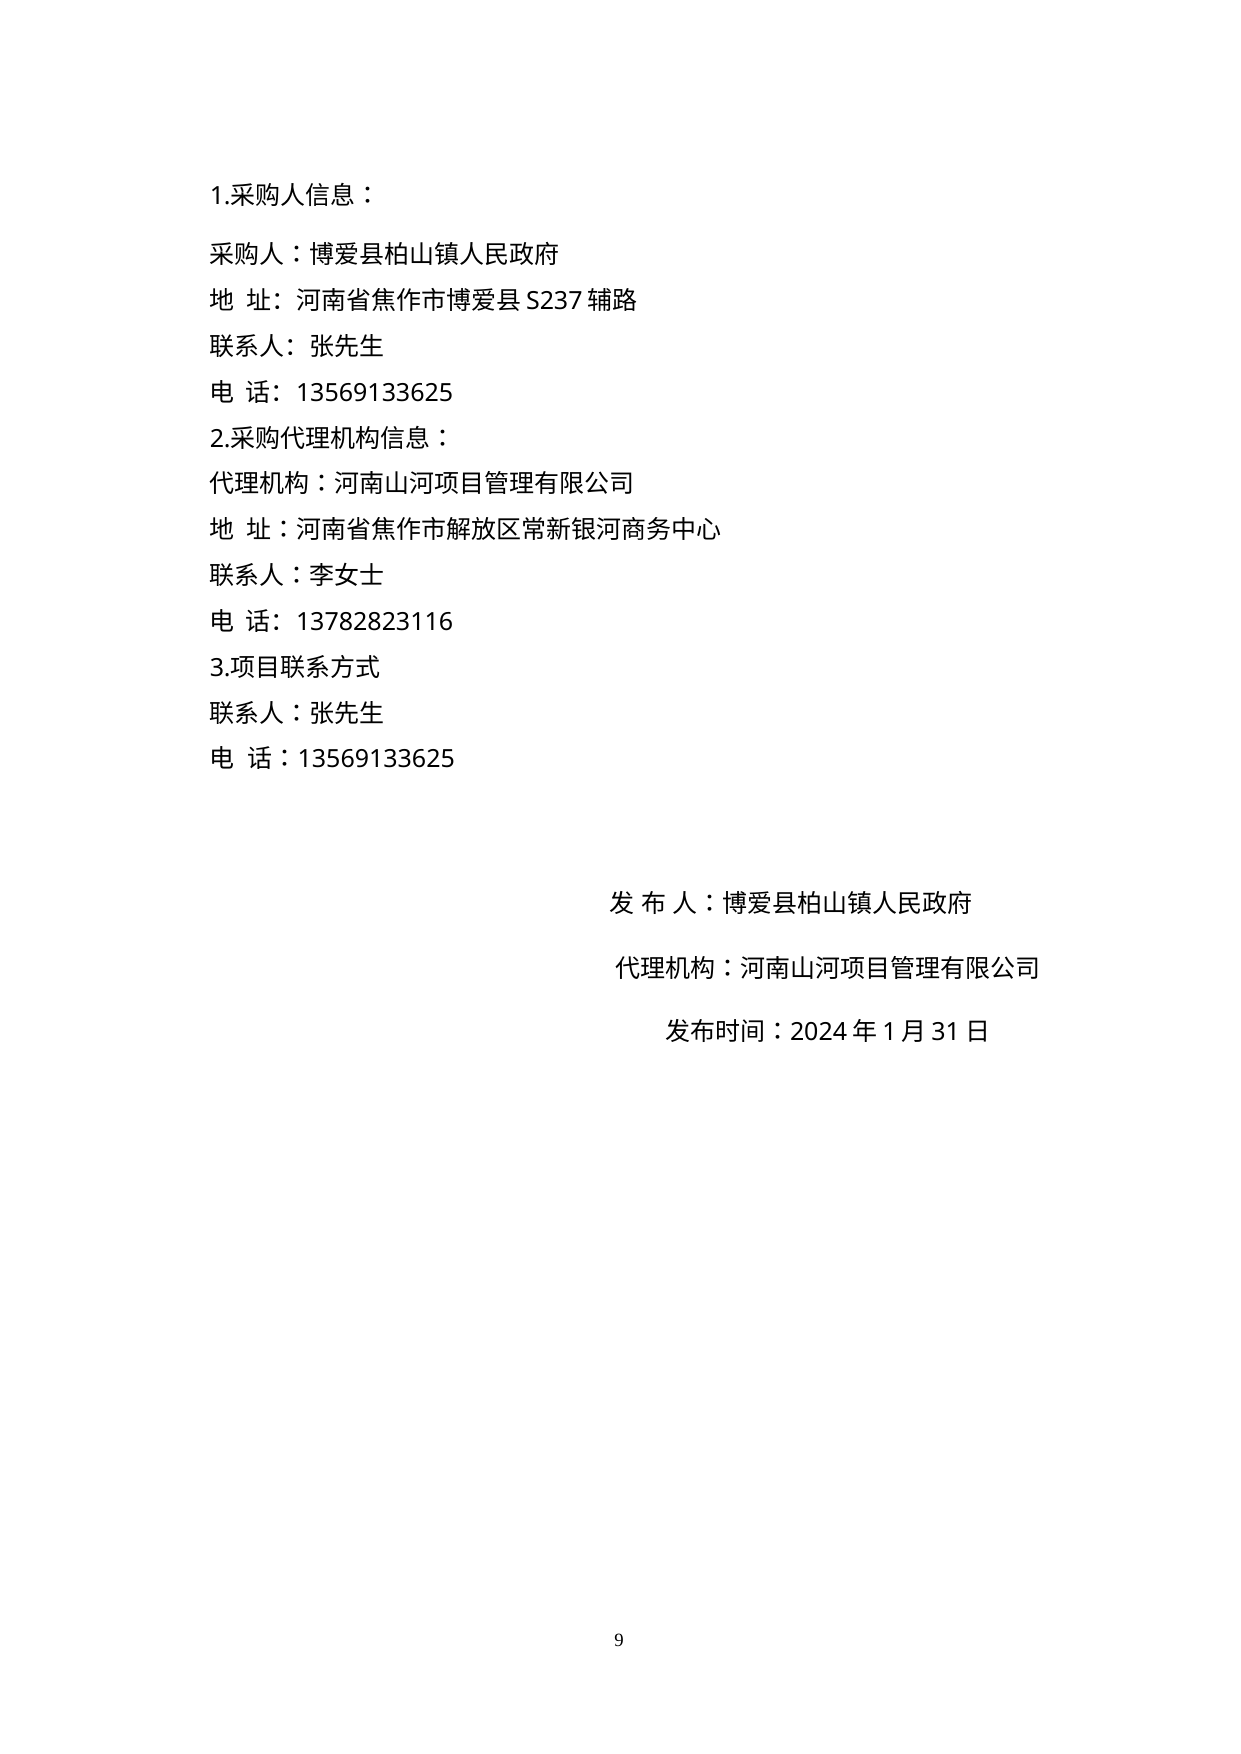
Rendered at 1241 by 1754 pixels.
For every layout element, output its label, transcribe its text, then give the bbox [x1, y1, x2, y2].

text 联系人：张先生 [159, 319, 1078, 364]
text 采购人：博爱县柏山镇人民政府 [159, 227, 1078, 273]
text 地 址：河南省焦作市博爱县S237辅路 [159, 273, 1078, 319]
text 发布时间：2024年1月31日 [551, 999, 1078, 1064]
text 电 话：13569133625 [159, 364, 1078, 410]
text 代理机构：河南山河项目管理有限公司 [551, 934, 1078, 999]
text 电 话：13569133625 [159, 731, 1078, 777]
text 联系人：张先生 [159, 685, 1078, 731]
text 代理机构：河南山河项目管理有限公司 [159, 456, 1078, 502]
text 地 址：河南省焦作市解放区常新银河商务中心 [159, 502, 1078, 548]
text 电 话：13782823116 [159, 594, 1078, 639]
text 2.采购代理机构信息： [159, 410, 1078, 456]
text 1.采购人信息： [159, 162, 1078, 227]
text 发 布 人：博爱县柏山镇人民政府 [159, 869, 1078, 934]
text 3.项目联系方式 [159, 639, 1078, 685]
text 联系人：李女士 [159, 548, 1078, 594]
